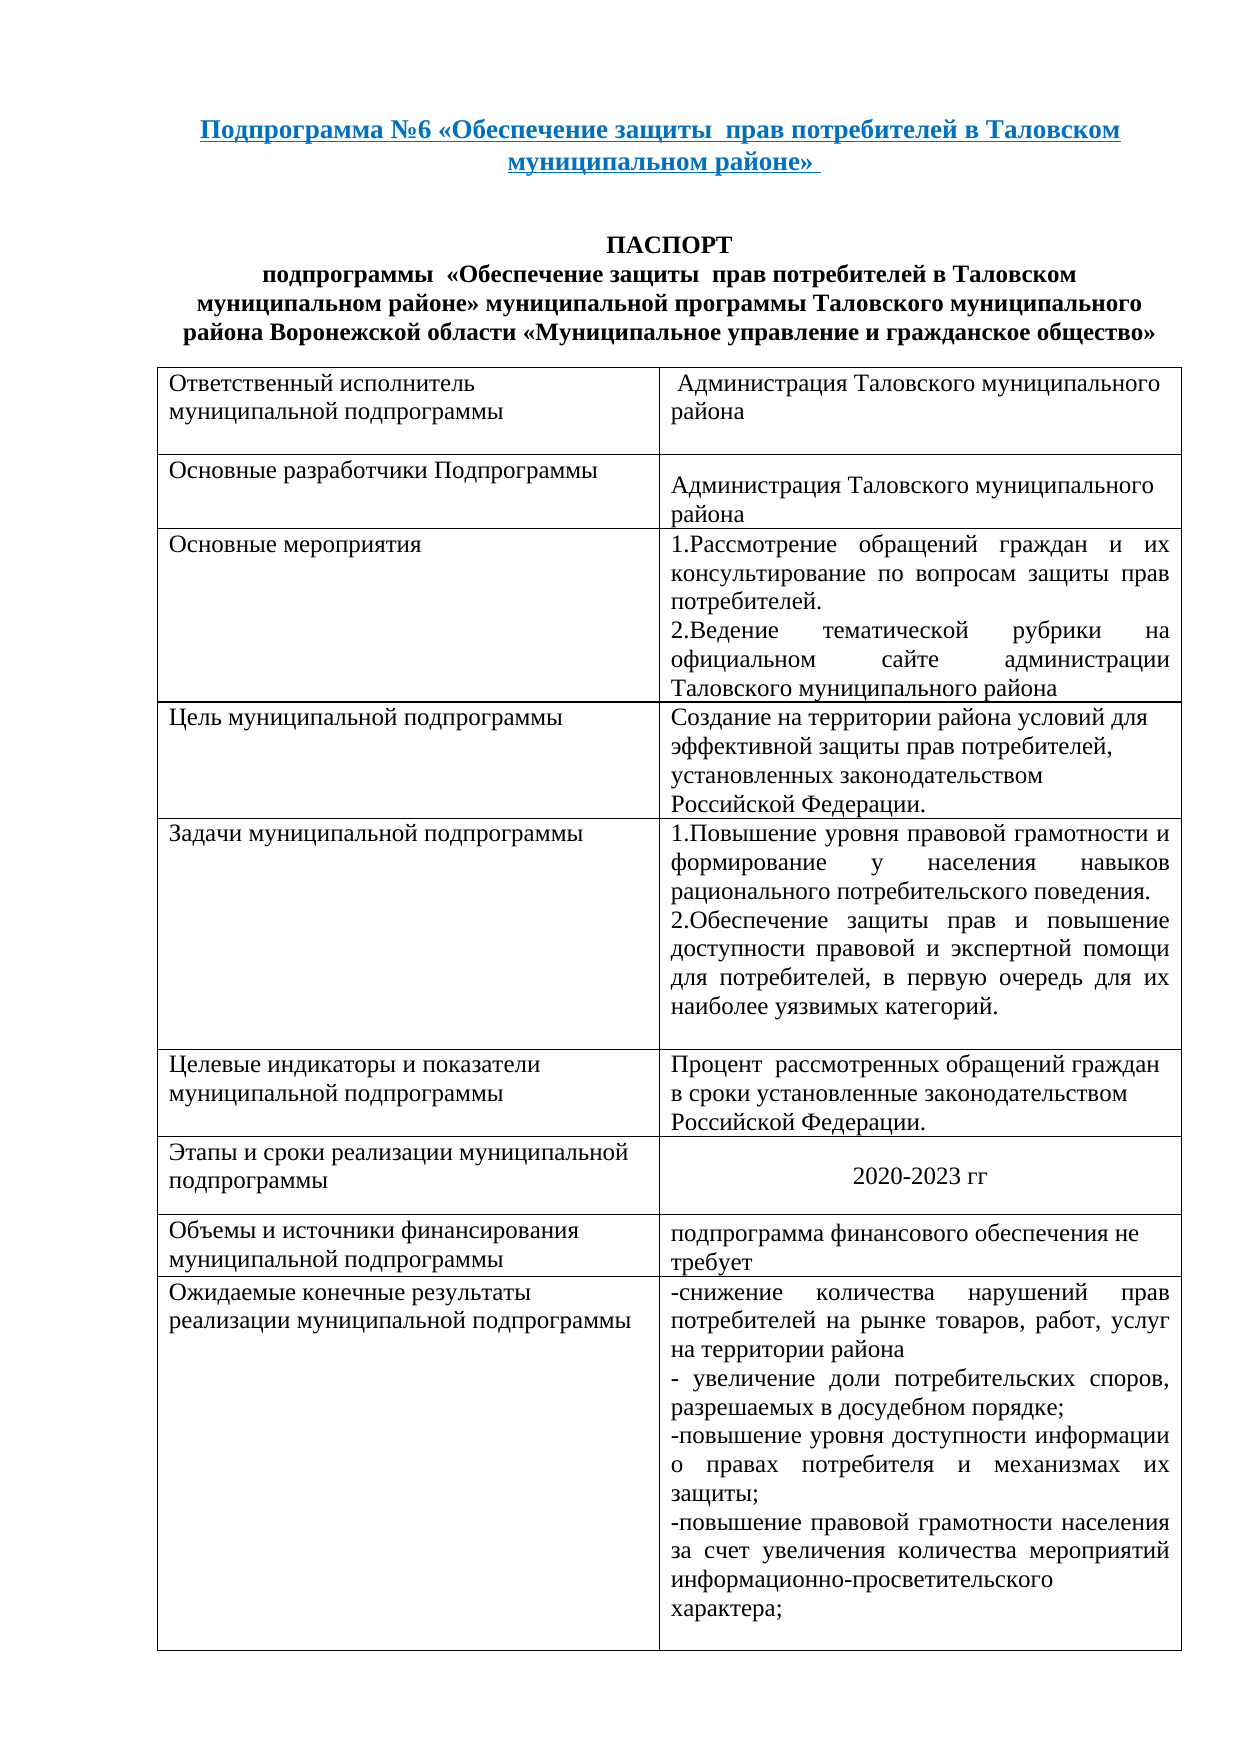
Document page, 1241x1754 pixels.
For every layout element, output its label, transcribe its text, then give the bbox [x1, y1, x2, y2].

table_cell Ответственный исполнитель муниципальной подпрограммы [158, 368, 659, 454]
table_cell Основные разработчики Подпрограммы [158, 455, 659, 528]
table_cell Ожидаемые конечные результаты реализации муниципальной подпрограммы [158, 1277, 659, 1650]
table_cell Создание на территории района условий для эффективной защиты прав потребителей, установленных законодательством Российской Федерации. [660, 703, 1181, 817]
table_cell Этапы и сроки реализации муниципальной подпрограммы [158, 1137, 659, 1214]
table_cell Цель муниципальной подпрограммы [158, 703, 659, 817]
table_cell Целевые индикаторы и показатели муниципальной подпрограммы [158, 1050, 659, 1136]
table_cell Основные мероприятия [158, 529, 659, 701]
table_cell 1.Повышение уровня правовой грамотности и формирование у населения навыков рационального потребительского поведения. 2.Обеспечение защиты прав и повышение доступности правовой и экспертной помощи для потребителей, в первую очередь для их наиболее уязвимых категорий. [660, 819, 1181, 1048]
table_cell Задачи муниципальной подпрограммы [158, 819, 659, 1048]
table_cell -снижение количества нарушений прав потребителей на рынке товаров, работ, услуг на территории района - увеличение доли потребительских споров, разрешаемых в досудебном порядке; -повышение уровня доступности информации о правах потребителя и механизмах их защиты; -повышение правовой грамотности населения за счет увеличения количества мероприятий информационно-просветительского характера; [660, 1277, 1181, 1650]
table_cell подпрограмма финансового обеспечения не требует [660, 1215, 1181, 1276]
text Подпрограмма №6 «Обеспечение защиты прав потребителей в Таловском муниципальном районе» [169, 114, 1152, 176]
table_header ПАСПОРТ подпрограммы «Обеспечение защиты прав потребителей в Таловском муниципальном районе» муниципальной программы Таловского муниципального района Воронежской области «Муниципальное управление и гражданское общество» [158, 210, 1181, 367]
table_cell Администрация Таловского муниципального района [660, 455, 1181, 528]
table_cell Процент рассмотренных обращений граждан в сроки установленные законодательством Российской Федерации. [660, 1050, 1181, 1136]
table_cell Объемы и источники финансирования муниципальной подпрограммы [158, 1215, 659, 1276]
table_cell Администрация Таловского муниципального района [660, 368, 1181, 454]
table_cell 1.Рассмотрение обращений граждан и их консультирование по вопросам защиты прав потребителей. 2.Ведение тематической рубрики на официальном сайте администрации Таловского муниципального района [660, 529, 1181, 701]
table_cell 2020-2023 гг [660, 1137, 1181, 1214]
